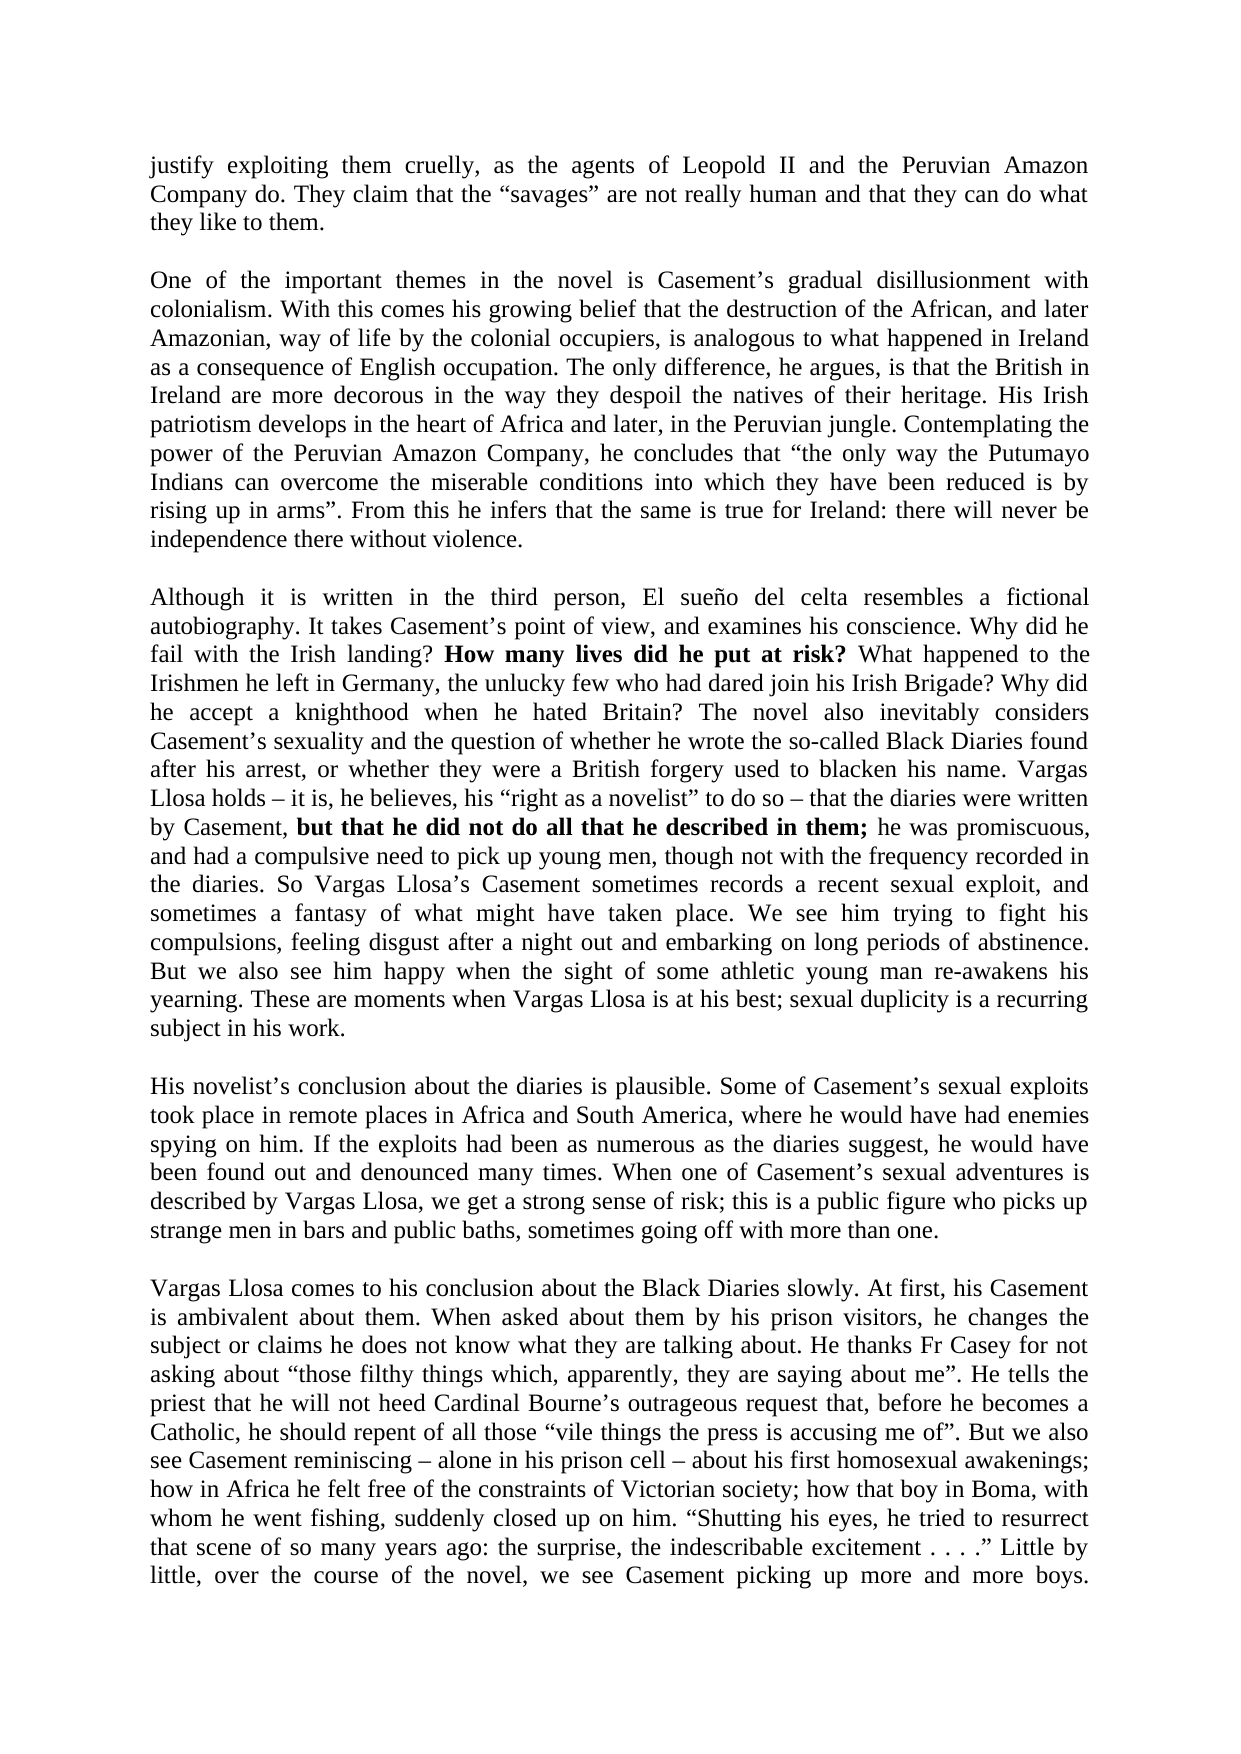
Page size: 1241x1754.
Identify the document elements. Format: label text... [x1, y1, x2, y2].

text One of the important themes in the novel is Casement’s gradual disillusionment with colonialism. With this comes his growing belief that the destruction of the African, and later Amazonian, way of life by the colonial occupiers, is analogous to what happened in Ireland as a consequence of English occupation. The only difference, he argues, is that the British in Ireland are more decorous in the way they despoil the natives of their heritage. His Irish patriotism develops in the heart of Africa and later, in the Peruvian jungle. Contemplating the power of the Peruvian Amazon Company, he concludes that “the only way the Putumayo Indians can overcome the miserable conditions into which they have been reduced is by rising up in arms”. From this he infers that the same is true for Ireland: there will never be independence there without violence. [150, 265, 1090, 553]
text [150, 150, 1090, 236]
text His novelist’s conclusion about the diaries is plausible. Some of Casement’s sexual exploits took place in remote places in Africa and South America, where he would have had enemies spying on him. If the exploits had been as numerous as the diaries suggest, he would have been found out and denounced many times. When one of Casement’s sexual adventures is described by Vargas Llosa, we get a strong sense of risk; this is a public figure who picks up strange men in bars and public baths, sometimes going off with more than one. [150, 1071, 1090, 1244]
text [150, 1273, 1090, 1589]
text Although it is written in the third person, El sueño del celta resembles a fictional autobiography. It takes Casement’s point of view, and examines his conscience. Why did he fail with the Irish landing? How many lives did he put at risk? What happened to the Irishmen he left in Germany, the unlucky few who had dared join his Irish Brigade? Why did he accept a knighthood when he hated Britain? The novel also inevitably considers Casement’s sexuality and the question of whether he wrote the so-called Black Diaries found after his arrest, or whether they were a British forgery used to blacken his name. Vargas Llosa holds – it is, he believes, his “right as a novelist” to do so – that the diaries were written by Casement, but that he did not do all that he described in them; he was promiscuous, and had a compulsive need to pick up young men, though not with the frequency recorded in the diaries. So Vargas Llosa’s Casement sometimes records a recent sexual exploit, and sometimes a fantasy of what might have taken place. We see him trying to fight his compulsions, feeling disgust after a night out and embarking on long periods of abstinence. But we also see him happy when the sight of some athletic young man re-awakens his yearning. These are moments when Vargas Llosa is at his best; sexual duplicity is a recurring subject in his work. [150, 582, 1090, 1042]
